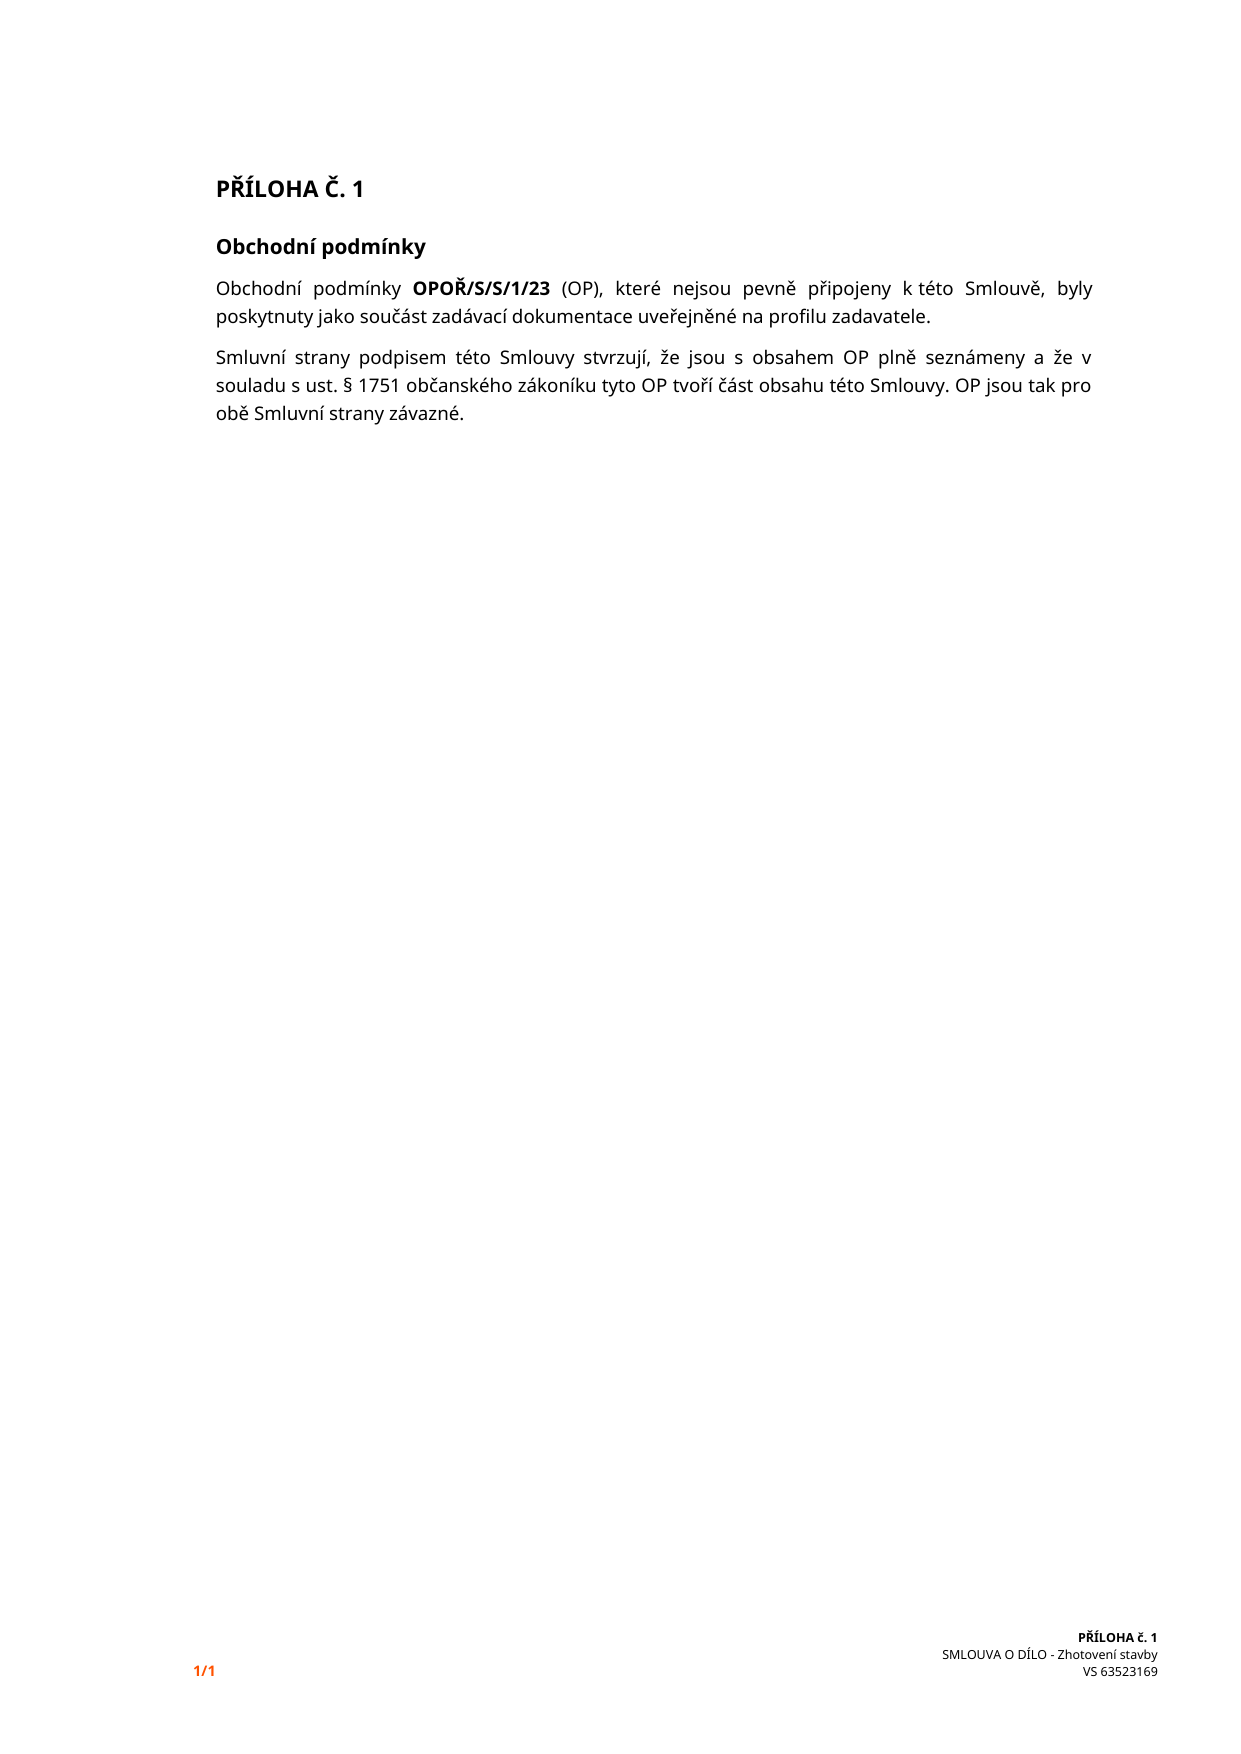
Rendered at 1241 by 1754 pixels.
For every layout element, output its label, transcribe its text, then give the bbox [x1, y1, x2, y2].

text Smluvní strany podpisem této Smlouvy stvrzují, že jsou s obsahem OP plně seznámeny a že v souladu s ust. § 1751 občanského zákoníku tyto OP tvoří část obsahu této Smlouvy. OP jsou tak pro obě Smluvní strany závazné. [216, 344, 1093, 426]
text Obchodní podmínky OPOŘ/S/S/1/23 (OP), které nejsou pevně připojeny k této Smlouvě, byly poskytnuty jako součást zadávací dokumentace uveřejněné na profilu zadavatele. [216, 276, 1093, 329]
text Obchodní podmínky [216, 232, 1093, 260]
text Příloha č. 1 [216, 172, 1093, 204]
